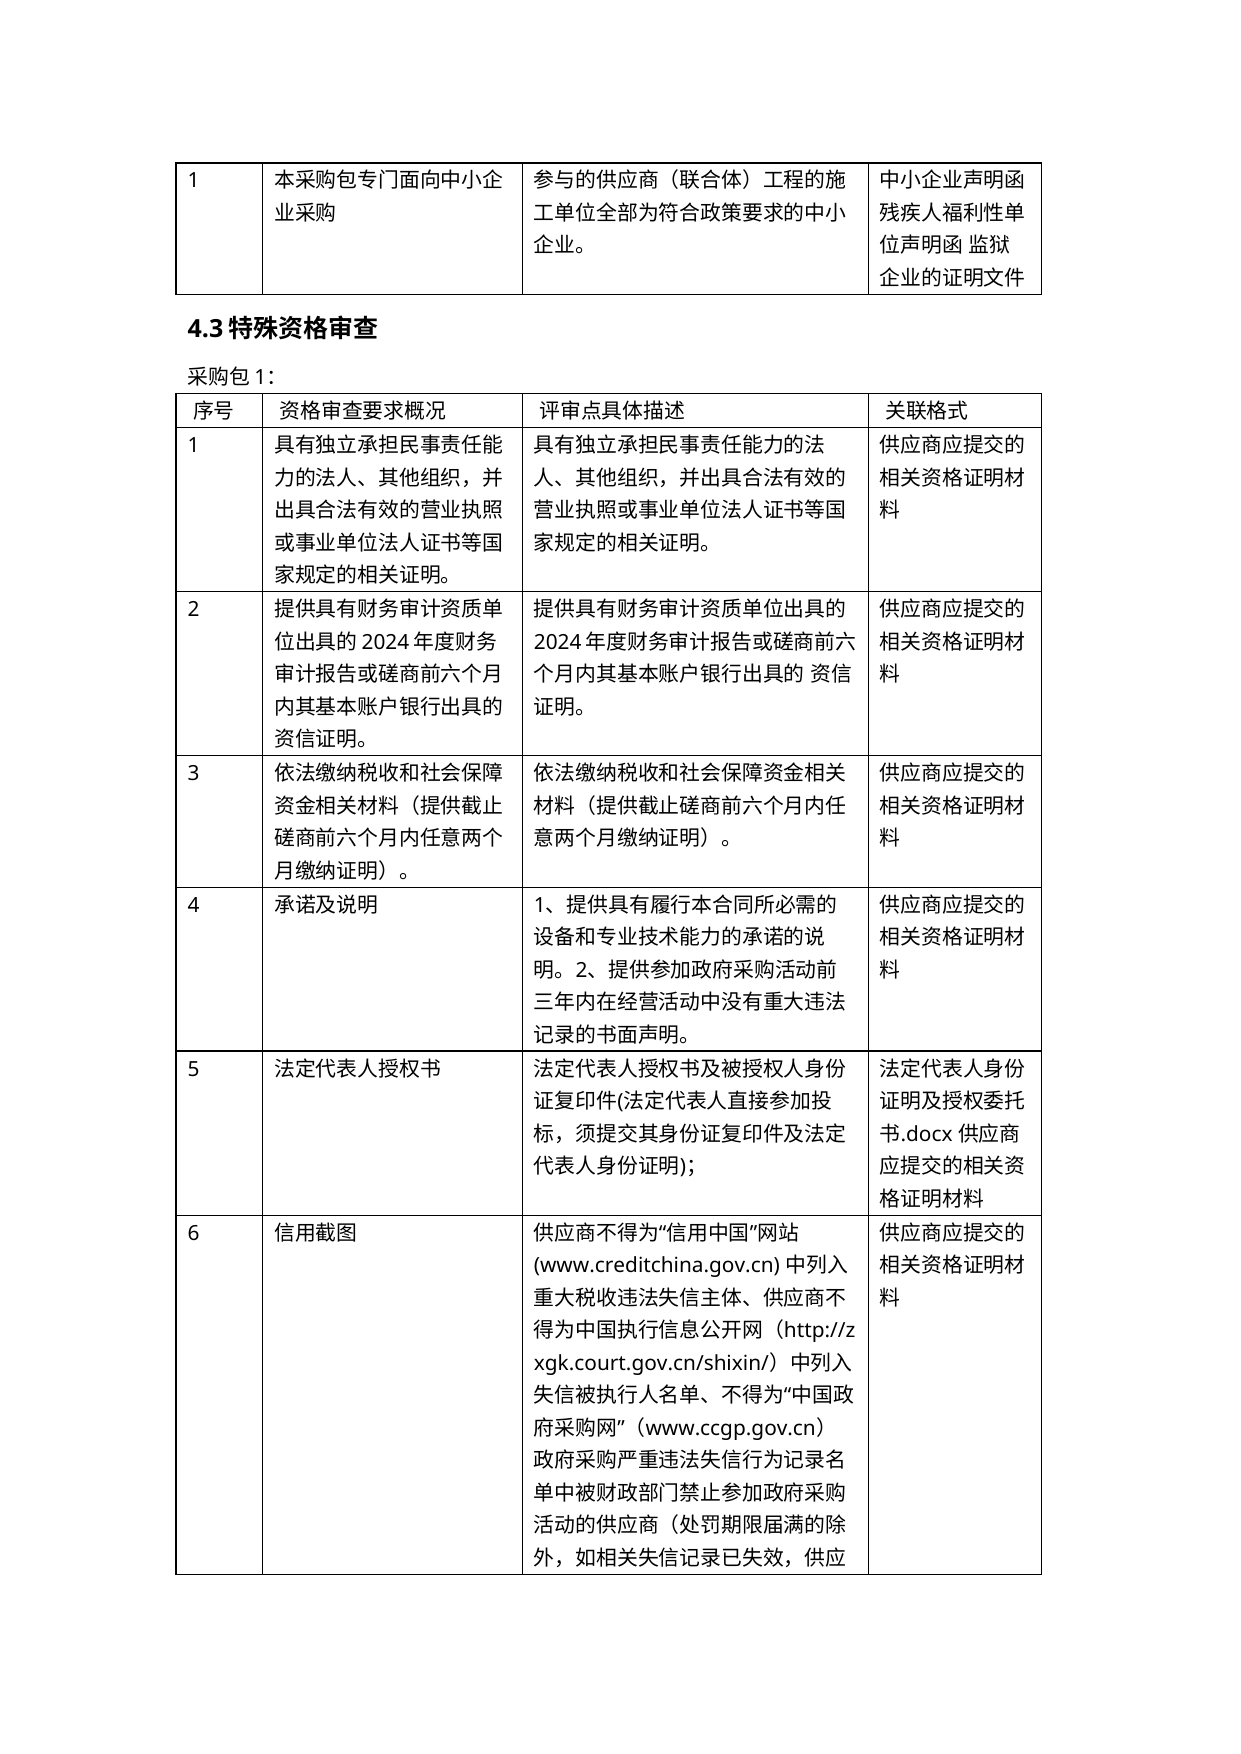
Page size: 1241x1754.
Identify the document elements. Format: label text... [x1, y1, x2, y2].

table_cell 本采购包专门面向中小企业采购 [263, 164, 522, 293]
table_cell 承诺及说明 [263, 888, 522, 1050]
table_cell 法定代表人授权书 [263, 1052, 522, 1214]
table_cell 2 [177, 592, 262, 755]
table_cell 6 [177, 1216, 262, 1573]
table_header 资格审查要求概况 [263, 394, 522, 427]
table_cell 依法缴纳税收和社会保障资金相关材料（提供截止磋商前六个月内任意两个月缴纳证明）。 [523, 756, 868, 886]
table_cell 供应商应提交的相关资格证明材料 [869, 1216, 1041, 1573]
table_cell 供应商应提交的相关资格证明材料 [869, 428, 1041, 591]
table_cell 中小企业声明函 残疾人福利性单位声明函 监狱企业的证明文件 [869, 164, 1041, 293]
table_cell 3 [177, 756, 262, 886]
text 采购包1： [187, 360, 1053, 393]
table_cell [523, 1216, 868, 1573]
table_cell 参与的供应商（联合体）工程的施工单位全部为符合政策要求的中小企业。 [523, 164, 868, 293]
table_header 关联格式 [869, 394, 1041, 427]
table_cell 4 [177, 888, 262, 1050]
table_cell 法定代表人身份证明及授权委托书.docx 供应商应提交的相关资格证明材料 [869, 1052, 1041, 1214]
table_cell 法定代表人授权书及被授权人身份证复印件(法定代表人直接参加投标，须提交其身份证复印件及法定代表人身份证明)； [523, 1052, 868, 1214]
table_cell 1 [177, 428, 262, 591]
table_cell 供应商应提交的相关资格证明材料 [869, 888, 1041, 1050]
table_cell 供应商应提交的相关资格证明材料 [869, 756, 1041, 886]
table_cell 具有独立承担民事责任能力的法人、其他组织，并出具合法有效的营业执照或事业单位法人证书等国家规定的相关证明。 [263, 428, 522, 591]
table_cell 依法缴纳税收和社会保障资金相关材料（提供截止磋商前六个月内任意两个月缴纳证明）。 [263, 756, 522, 886]
table_header 评审点具体描述 [523, 394, 868, 427]
table_cell 提供具有财务审计资质单位出具的2024年度财务审计报告或磋商前六个月内其基本账户银行出具的 资信证明。 [263, 592, 522, 755]
table_cell 供应商应提交的相关资格证明材料 [869, 592, 1041, 755]
table_header 序号 [177, 394, 262, 427]
table_cell 5 [177, 1052, 262, 1214]
table_cell 1 [177, 164, 262, 293]
table_cell 1、提供具有履行本合同所必需的设备和专业技术能力的承诺的说明。2、提供参加政府采购活动前三年内在经营活动中没有重大违法记录的书面声明。 [523, 888, 868, 1050]
table_cell 提供具有财务审计资质单位出具的2024年度财务审计报告或磋商前六个月内其基本账户银行出具的 资信证明。 [523, 592, 868, 755]
table_cell 信用截图 [263, 1216, 522, 1573]
table_cell 具有独立承担民事责任能力的法人、其他组织，并出具合法有效的营业执照或事业单位法人证书等国家规定的相关证明。 [523, 428, 868, 591]
text 4.3特殊资格审查 [187, 295, 1053, 360]
